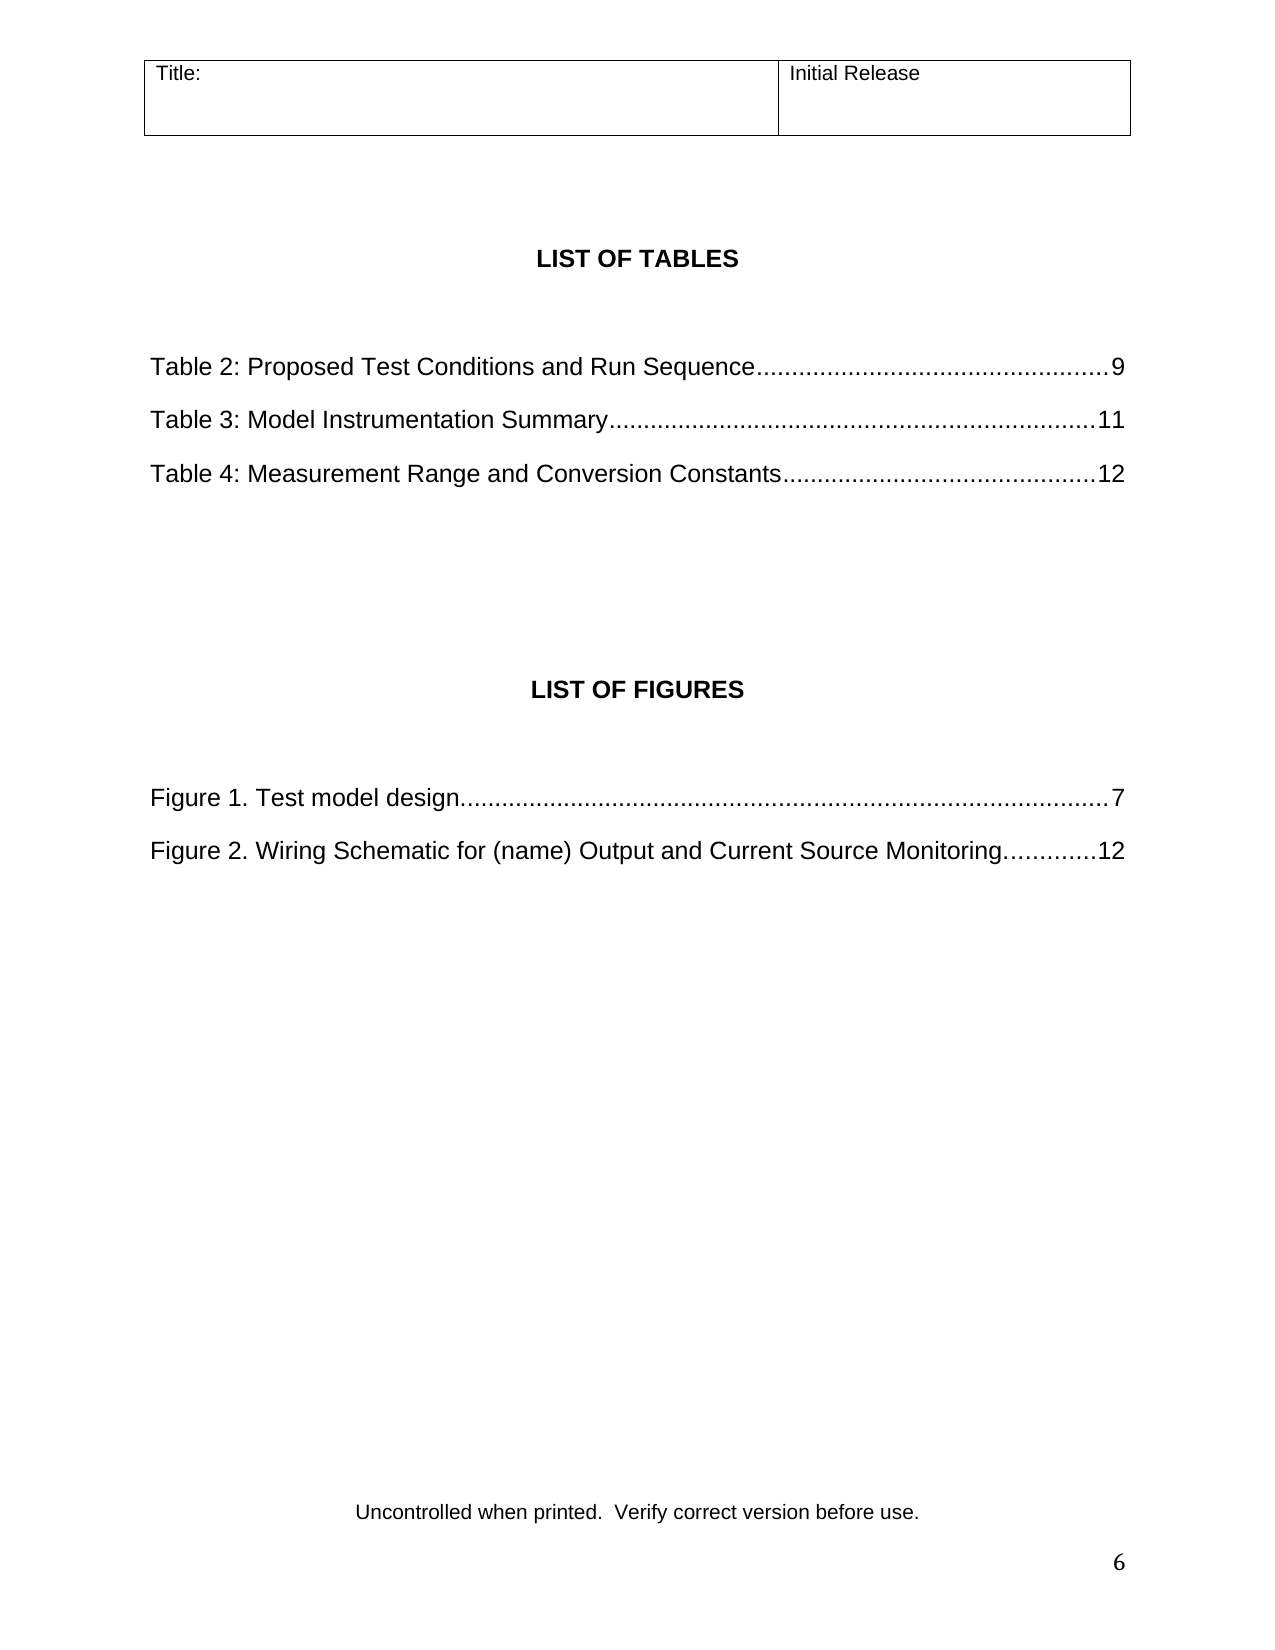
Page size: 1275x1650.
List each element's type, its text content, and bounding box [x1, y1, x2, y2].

text Figure 1. Test model design. 7 [150, 782, 1125, 811]
text Table 3: Model Instrumentation Summary 11 [150, 406, 1125, 434]
text list of figures [150, 675, 1125, 703]
text Table 4: Measurement Range and Conversion Constants 12 [150, 459, 1125, 488]
text Figure 2. Wiring Schematic for (name) Output and Current Source Monitoring. 12 [150, 836, 1125, 865]
text Table 2: Proposed Test Conditions and Run Sequence 9 [150, 352, 1125, 380]
text List of tables [150, 244, 1125, 273]
